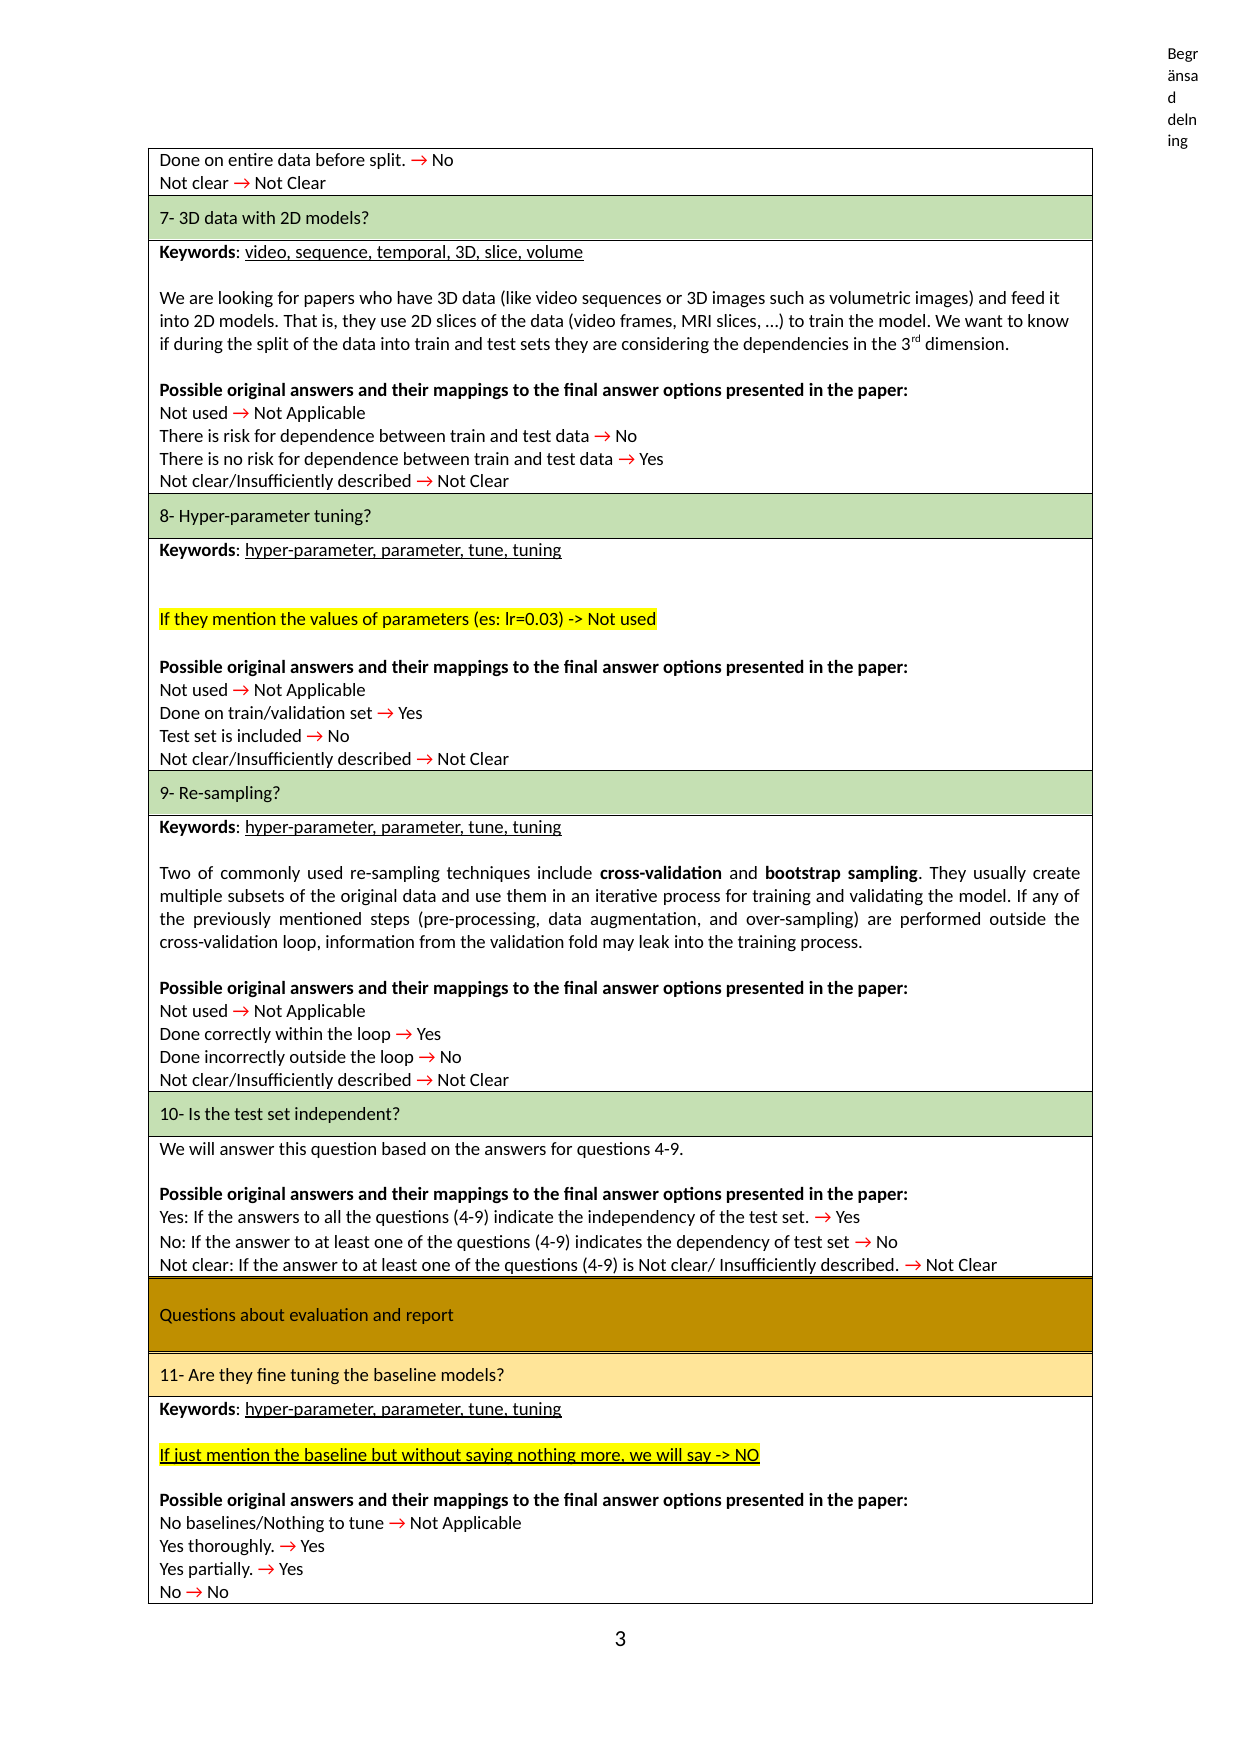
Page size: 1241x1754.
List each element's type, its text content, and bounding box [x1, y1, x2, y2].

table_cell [149, 149, 1092, 194]
table_cell 7- 3D data with 2D models? [149, 196, 1092, 239]
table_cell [149, 1397, 1092, 1603]
table_cell 9- Re-sampling? [149, 771, 1092, 814]
table_cell 8- Hyper-parameter tuning? [149, 494, 1092, 538]
table_cell Keywords: hyper-parameter, parameter, tune, tuning If they mention the values of parameters (es: lr=0.03) -> Not used Possible original answers and their mappings to the final answer options presented in the paper: Not used → Not Applicable Done on train/validation set → Yes Test set is included → No Not clear/Insufficiently described → Not Clear [149, 539, 1092, 769]
table_cell 10- Is the test set independent? [149, 1092, 1092, 1136]
table_cell We will answer this question based on the answers for questions 4-9. Possible original answers and their mappings to the final answer options presented in the paper: Yes: If the answers to all the questions (4-9) indicate the independency of the test set. → Yes No: If the answer to at least one of the questions (4-9) indicates the dependency of test set → No Not clear: If the answer to at least one of the questions (4-9) is Not clear/ Insufficiently described. → Not Clear [149, 1137, 1092, 1276]
table_cell Questions about evaluation and report [149, 1279, 1092, 1351]
table_cell Keywords: video, sequence, temporal, 3D, slice, volume We are looking for papers who have 3D data (like video sequences or 3D images such as volumetric images) and feed it into 2D models. That is, they use 2D slices of the data (video frames, MRI slices, …) to train the model. We want to know if during the split of the data into train and test sets they are considering the dependencies in the 3rd dimension. Possible original answers and their mappings to the final answer options presented in the paper: Not used → Not Applicable There is risk for dependence between train and test data → No There is no risk for dependence between train and test data → Yes Not clear/Insufficiently described → Not Clear [149, 241, 1092, 493]
table_cell Keywords: hyper-parameter, parameter, tune, tuning Two of commonly used re-sampling techniques include cross-validation and bootstrap sampling. They usually create multiple subsets of the original data and use them in an iterative process for training and validating the model. If any of the previously mentioned steps (pre-processing, data augmentation, and over-sampling) are performed outside the cross-validation loop, information from the validation fold may leak into the training process. Possible original answers and their mappings to the final answer options presented in the paper: Not used → Not Applicable Done correctly within the loop → Yes Done incorrectly outside the loop → No Not clear/Insufficiently described → Not Clear [149, 816, 1092, 1091]
table_cell 11- Are they fine tuning the baseline models? [149, 1354, 1092, 1396]
